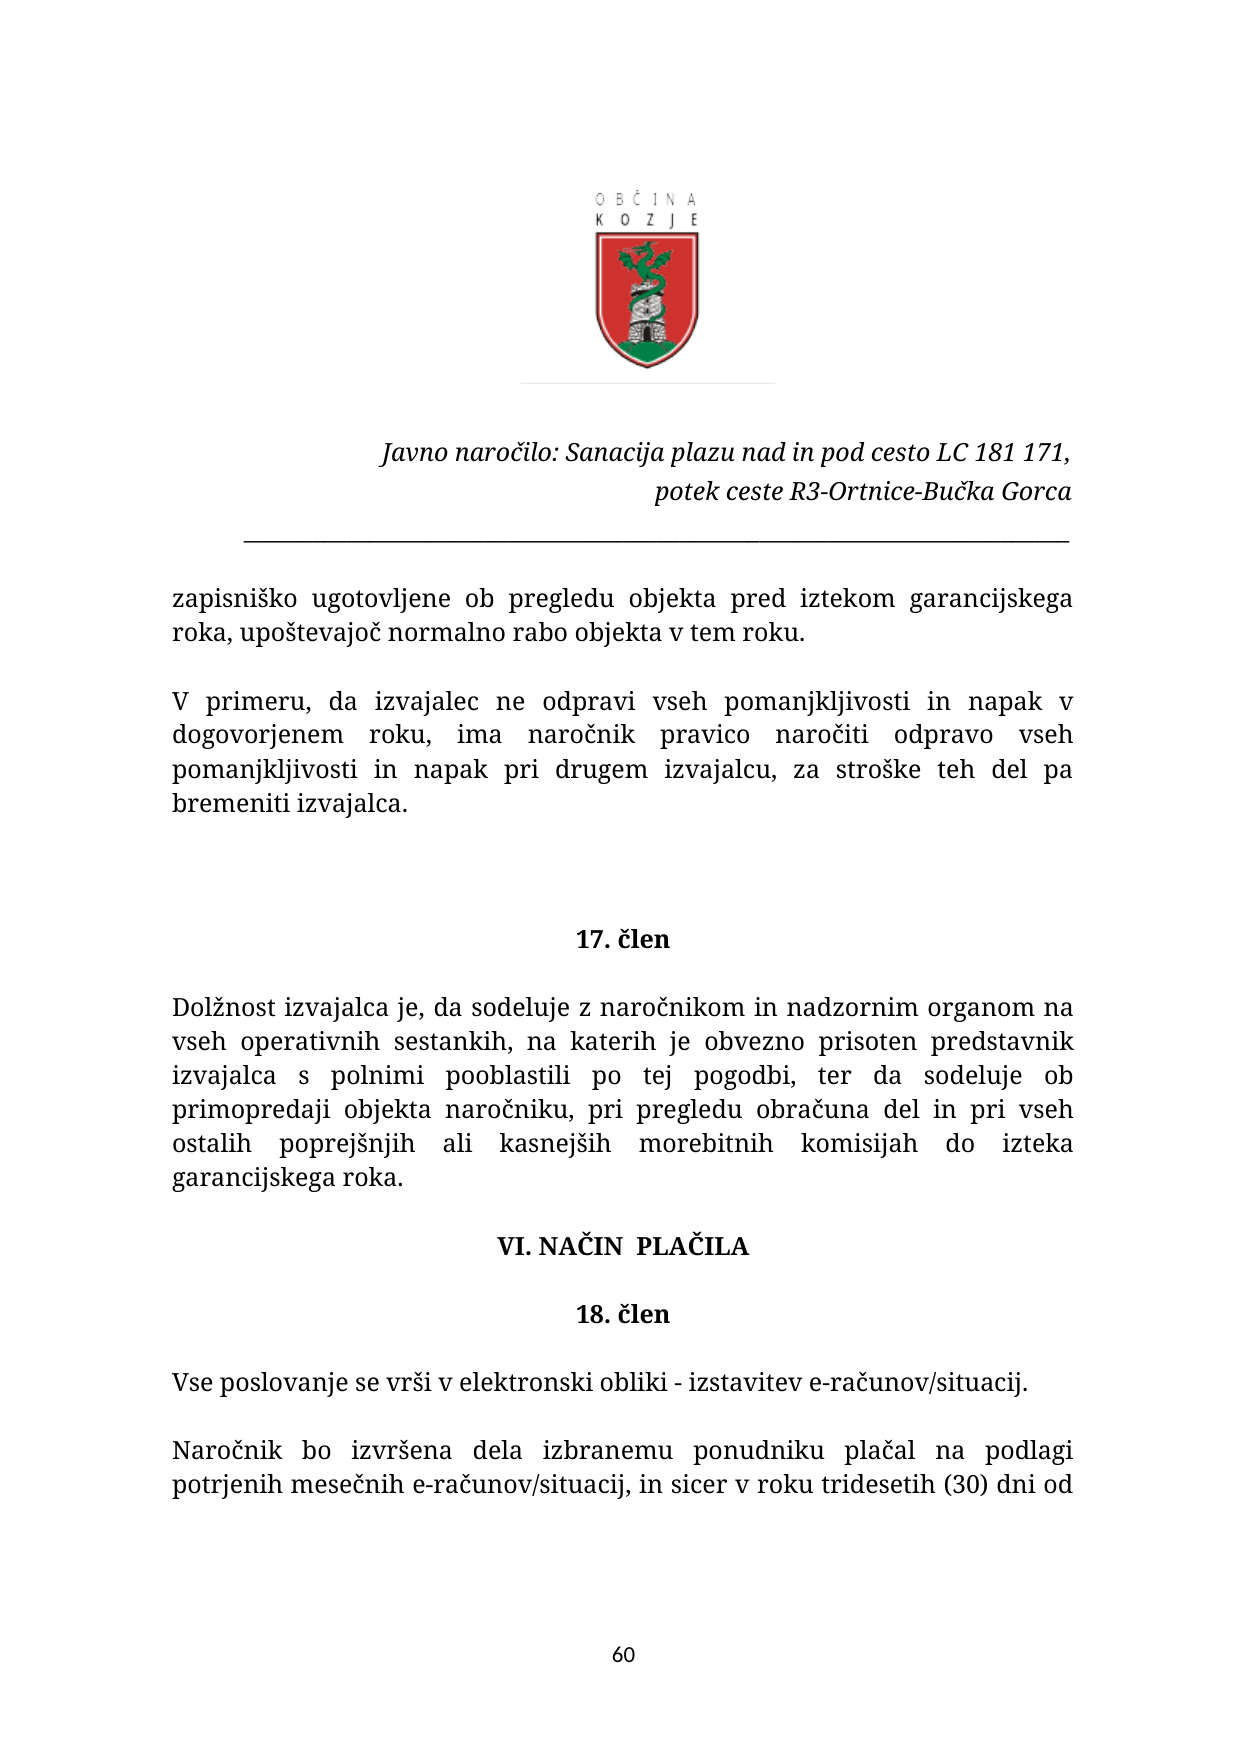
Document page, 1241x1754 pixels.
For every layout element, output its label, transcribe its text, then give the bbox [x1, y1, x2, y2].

text Vse poslovanje se vrši v elektronski obliki - izstavitev e-računov/situacij. [172, 1364, 1074, 1398]
text 17. člen [172, 922, 1074, 956]
text V času garancijskega roka je dolžan izvajalec na pisno zahtevo naročnika na svoje stroške odpraviti vse pomanjkljivosti in napake, hkrati je na pisno zahtevo naročnika dolžan odpraviti vse napake in pomanjkljivosti, zapisniško ugotovljene ob pregledu objekta pred iztekom garancijskega roka, upoštevajoč normalno rabo objekta v tem roku. [172, 581, 1074, 649]
text 18. člen [172, 1296, 1074, 1330]
text V primeru, da izvajalec ne odpravi vseh pomanjkljivosti in napak v dogovorjenem roku, ima naročnik pravico naročiti odpravo vseh pomanjkljivosti in napak pri drugem izvajalcu, za stroške teh del pa bremeniti izvajalca. [172, 683, 1074, 819]
text Naročnik bo izvršena dela izbranemu ponudniku plačal na podlagi potrjenih mesečnih e-računov/situacij, in sicer v roku tridesetih (30) dni od prejema računa/situacije, potrjene s strani nadzornika in sicer v višini 90 % potrjene vrednosti. Preostalih 10 % bo naročnik plačal skupaj s plačilom končnega obračuna. [172, 1432, 1074, 1501]
text VI. NAČIN PLAČILA [172, 1228, 1074, 1262]
text Dolžnost izvajalca je, da sodeluje z naročnikom in nadzornim organom na vseh operativnih sestankih, na katerih je obvezno prisoten predstavnik izvajalca s polnimi pooblastili po tej pogodbi, ter da sodeluje ob primopredaji objekta naročniku, pri pregledu obračuna del in pri vseh ostalih poprejšnjih ali kasnejših morebitnih komisijah do izteka garancijskega roka. [172, 990, 1074, 1194]
